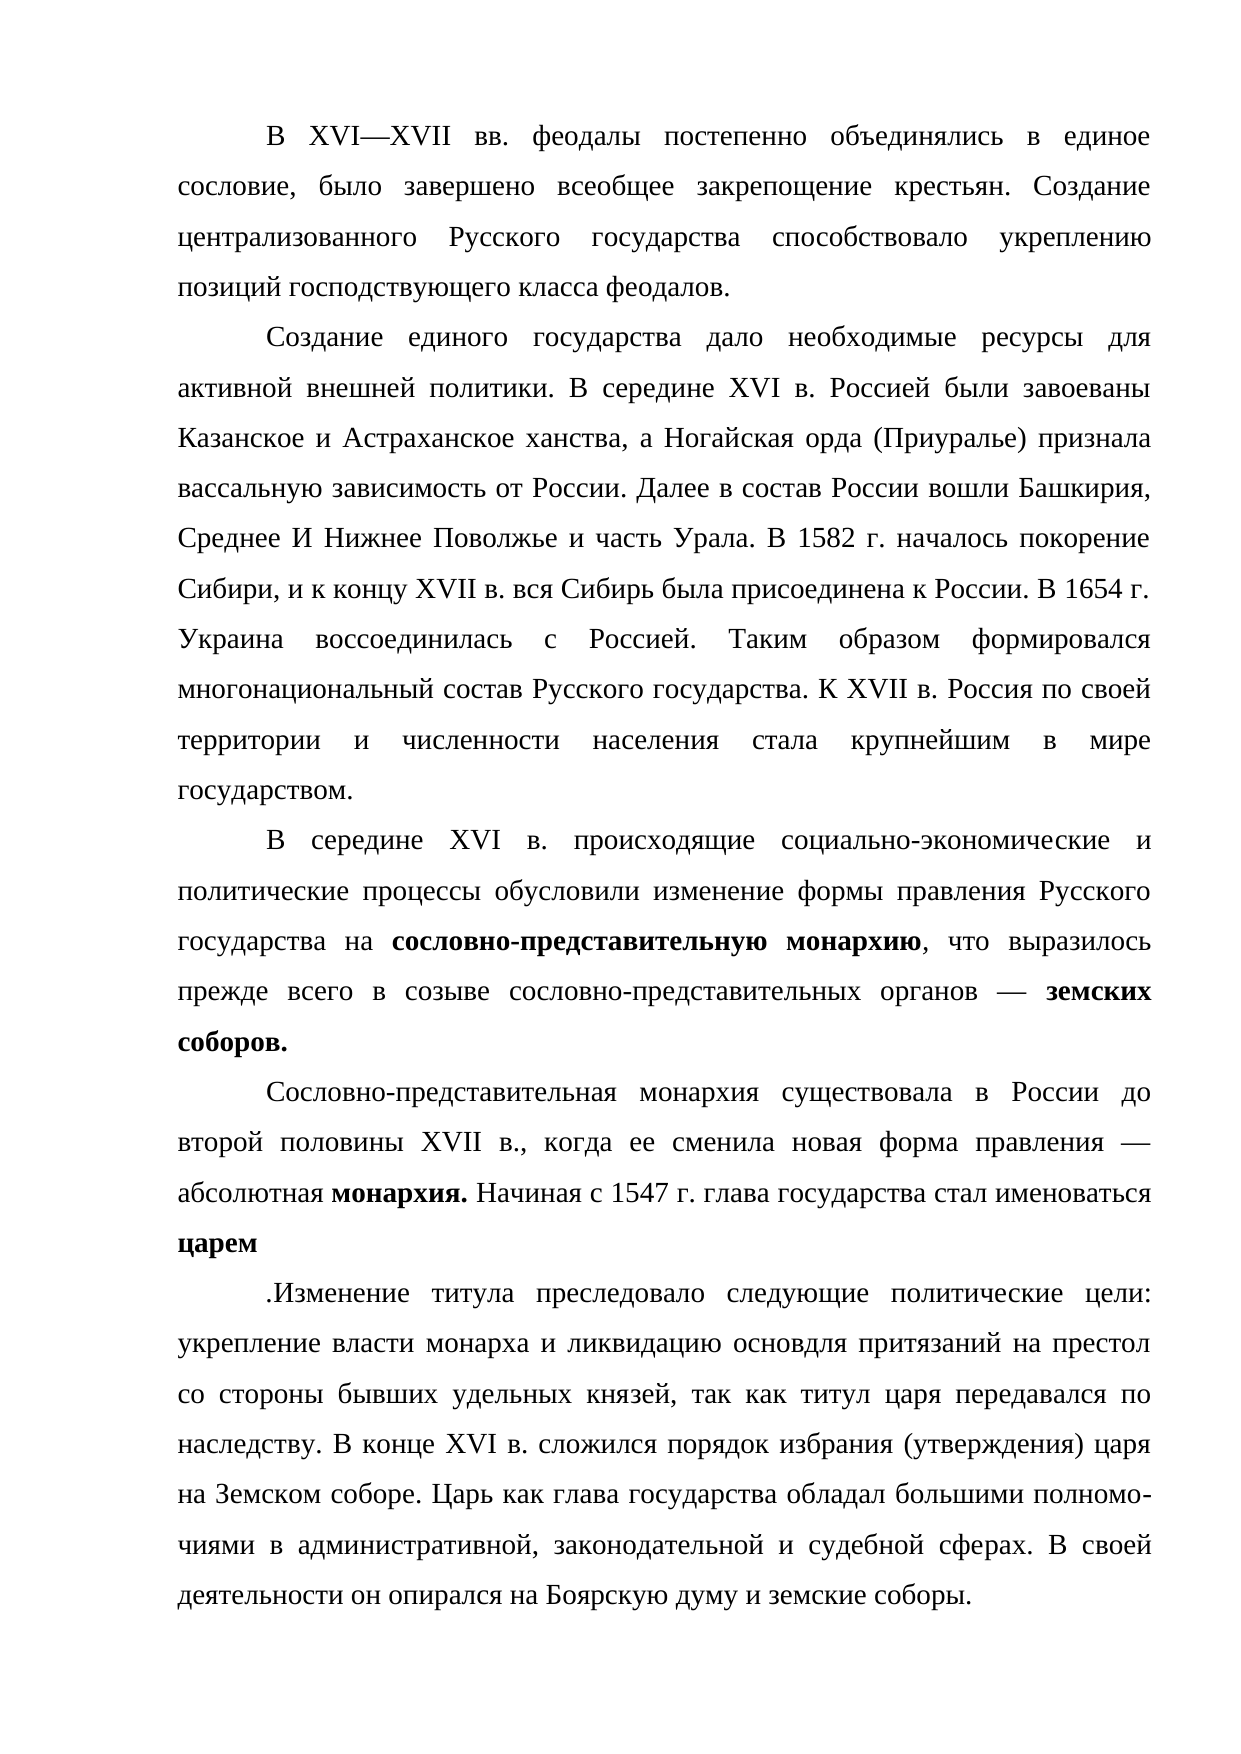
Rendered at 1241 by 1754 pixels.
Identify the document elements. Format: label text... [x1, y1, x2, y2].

text Создание единого государства дало необходимые ресурсы для активной внешней политики. В середине XVI в. Россией были завоеваны Казанское и Астраханское ханства, а Ногайская орда (Приуралье) признала вассальную зависимость от России. Далее в состав России вошли Башкирия, Среднее И Нижнее Поволжье и часть Урала. В 1582 г. началось покорение Сибири, и к концу XVII в. вся Сибирь была присоединена к России. В 1654 г. Украина воссоединилась с Россией. Таким образом формировался многонациональный состав Русского государства. К XVII в. Россия по своей территории и численности населения стала крупнейшим в мире государством. [177, 319, 1152, 806]
text В середине XVI в. происходящие социально-экономические и политические процессы обусловили изменение формы правления Русского государства на сословно-представительную монархию, что выразилось прежде всего в созыве сословно-представительных органов — земских соборов. [177, 822, 1152, 1057]
text В XVI—XVII вв. феодалы постепенно объединялись в единое сословие, было завершено всеобщее закрепощение крестьян. Создание централизованного Русского государства способствовало укреплению позиций господствующего класса феодалов. [177, 118, 1152, 303]
text .Изменение титула преследовало следующие политические цели: укрепление власти монарха и ликвидацию основдля притязаний на престол со стороны бывших удельных князей, так как титул царя передавался по наследству. В конце XVI в. сложился порядок избрания (утверждения) царя на Земском соборе. Царь как глава государства обладал большими полномочиями в административной, законодательной и судебной сферах. В своей деятельности он опирался на Боярскую думу и земские соборы. [177, 1275, 1152, 1611]
text Сословно-представительная монархия существовала в России до второй половины XVII в., когда ее сменила новая форма правления — абсолютная монархия. Начиная с 1547 г. глава государства стал именоваться царем [177, 1074, 1152, 1258]
